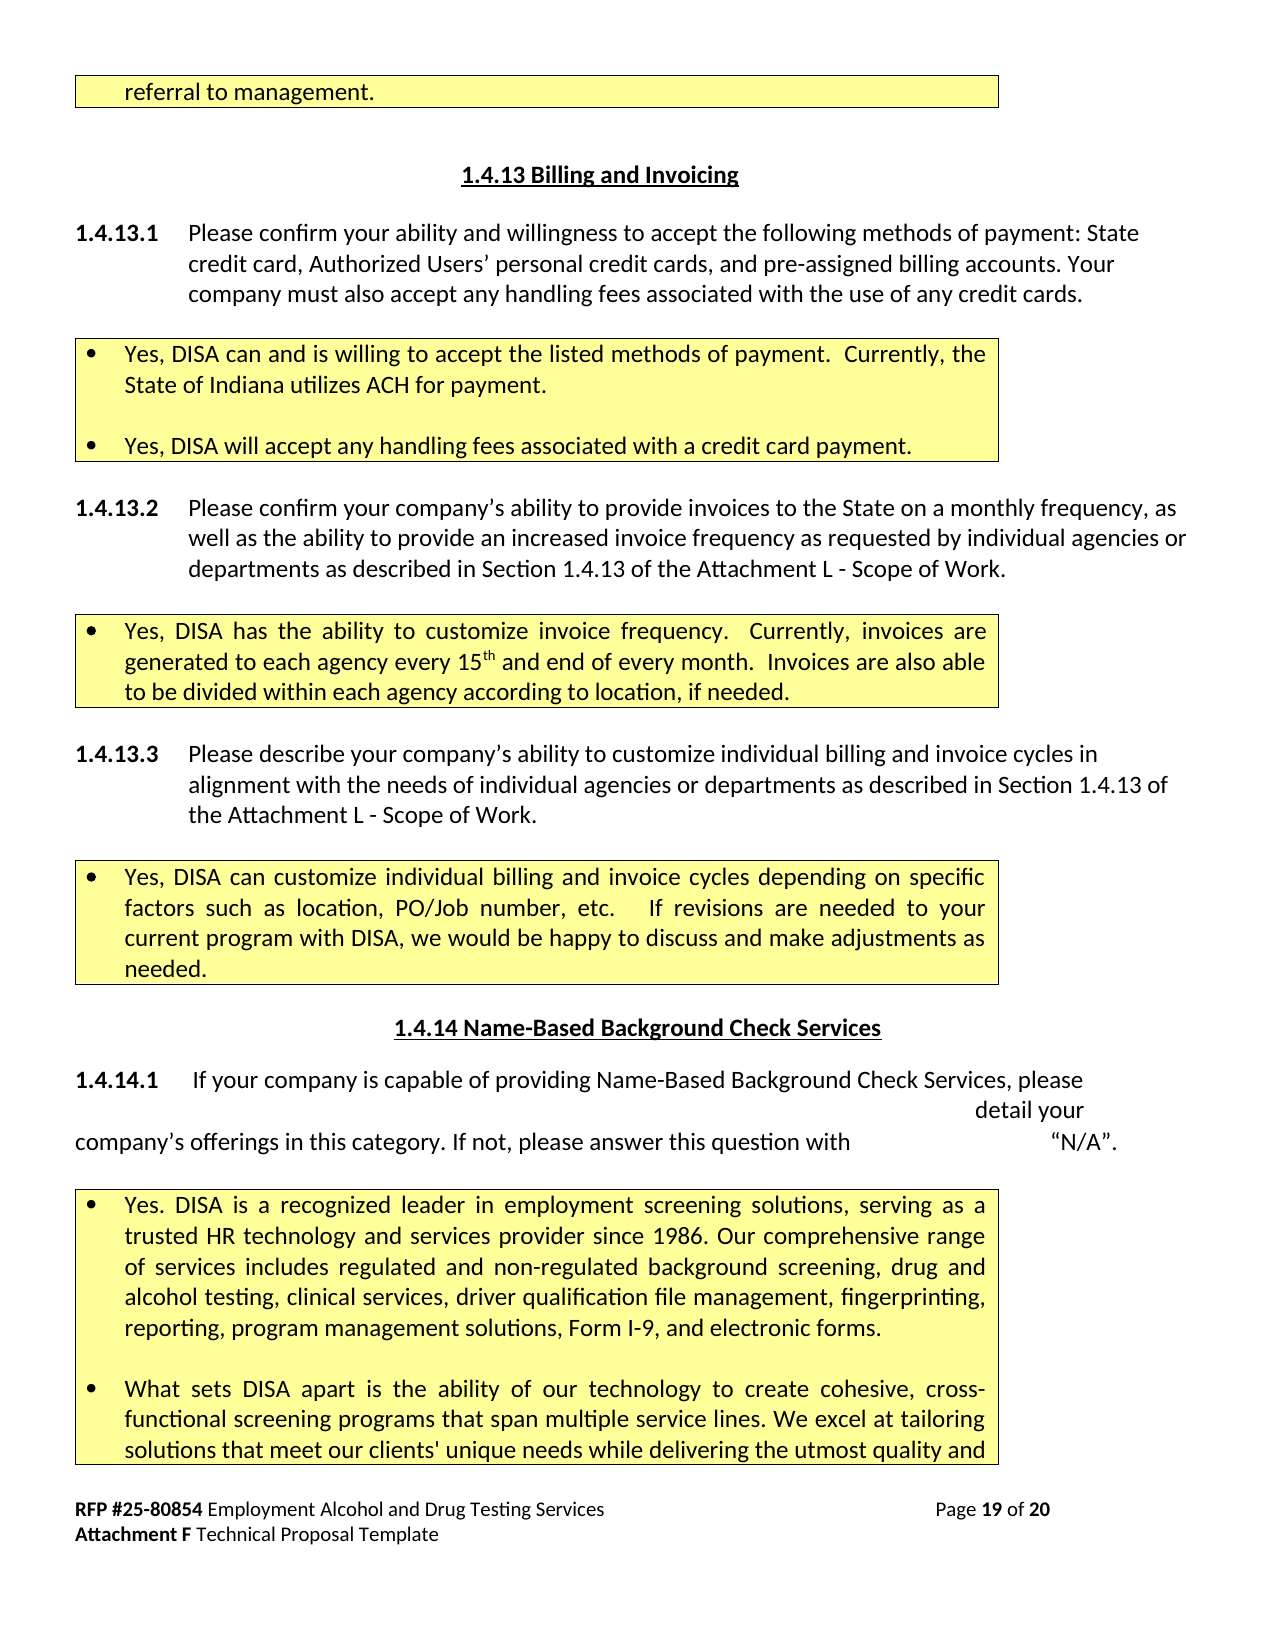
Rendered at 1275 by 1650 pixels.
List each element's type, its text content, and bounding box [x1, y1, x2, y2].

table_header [76, 76, 998, 107]
text 1.4.14 Name-Based Background Check Services [75, 1013, 1200, 1043]
list Please describe your company’s ability to customize individual billing and invoice cycles in alignment with the needs of individual agencies or departments as described in Section 1.4.13 of the Attachment L - Scope of Work. [75, 738, 1200, 830]
table_header Yes, DISA can and is willing to accept the listed methods of payment. Currently, the State of Indiana utilizes ACH for payment. Yes, DISA will accept any handling fees associated with a credit card payment. [76, 339, 998, 461]
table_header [76, 1190, 998, 1464]
text 1.4.14.1 If your company is capable of providing Name-Based Background Check Services, please detail your company’s offerings in this category. If not, please answer this question with “N/A”. [75, 1064, 1125, 1158]
list Please confirm your company’s ability to provide invoices to the State on a monthly frequency, as well as the ability to provide an increased invoice frequency as requested by individual agencies or departments as described in Section 1.4.13 of the Attachment L - Scope of Work. [75, 492, 1200, 584]
table_header Yes, DISA has the ability to customize invoice frequency. Currently, invoices are generated to each agency every 15th and end of every month. Invoices are also able to be divided within each agency according to location, if needed. [76, 615, 998, 707]
table_header Yes, DISA can customize individual billing and invoice cycles depending on specific factors such as location, PO/Job number, etc. If revisions are needed to your current program with DISA, we would be happy to discuss and make adjustments as needed. [76, 861, 998, 983]
list Please confirm your ability and willingness to accept the following methods of payment: State credit card, Authorized Users’ personal credit cards, and pre-assigned billing accounts. Your company must also accept any handling fees associated with the use of any credit cards. [75, 217, 1200, 309]
text 1.4.13 Billing and Invoicing [75, 159, 1125, 189]
